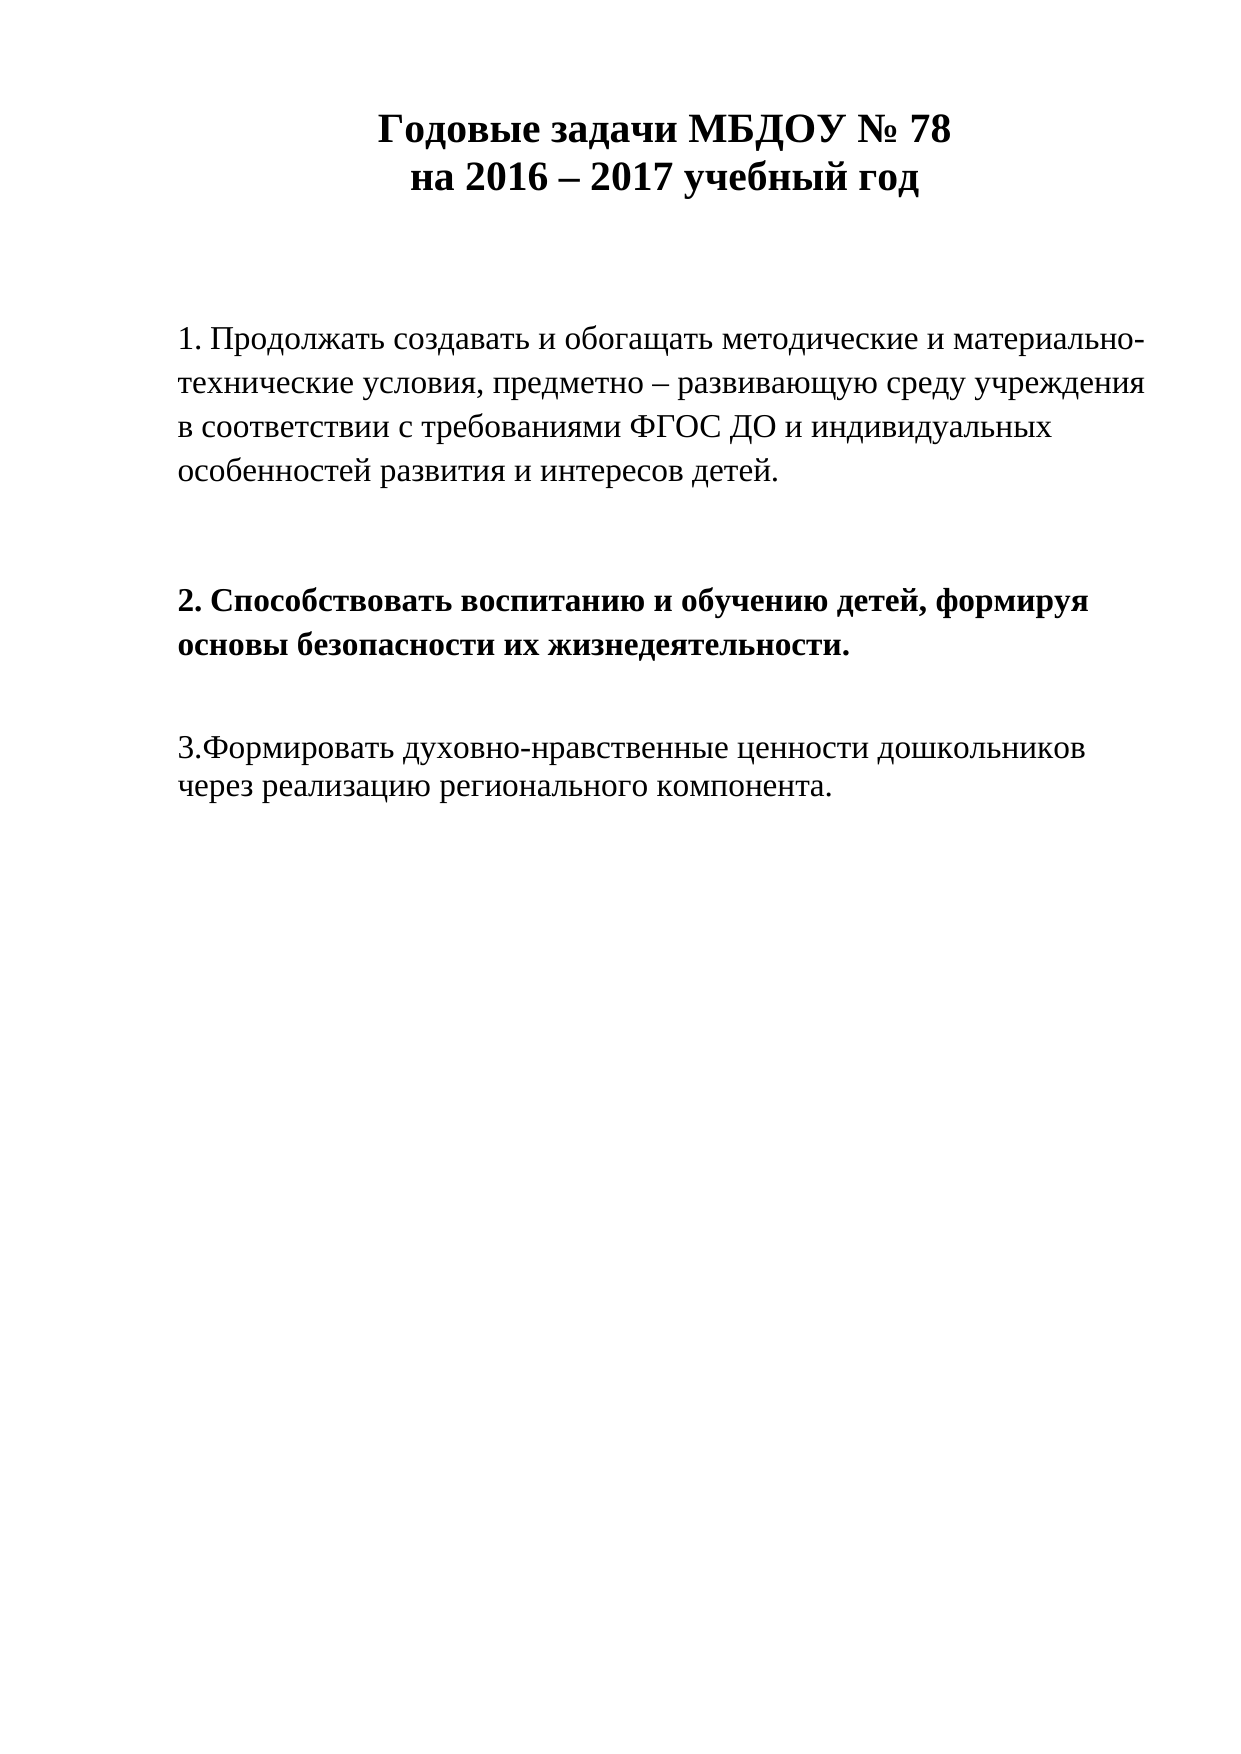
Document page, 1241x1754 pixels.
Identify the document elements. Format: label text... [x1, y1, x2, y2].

text на 2016 – 2017 учебный год [177, 151, 1152, 199]
text Годовые задачи МБДОУ № 78 [177, 103, 1152, 151]
text 1. Продолжать создавать и обогащать методические и материально-технические условия, предметно – развивающую среду учреждения в соответствии с требованиями ФГОС ДО и индивидуальных особенностей развития и интересов детей. [177, 318, 1152, 488]
text 3.Формировать духовно-нравственные ценности дошкольников через реализацию регионального компонента. [177, 727, 1152, 804]
text 2. Способствовать воспитанию и обучению детей, формируя основы безопасности их жизнедеятельности. [177, 580, 1152, 662]
